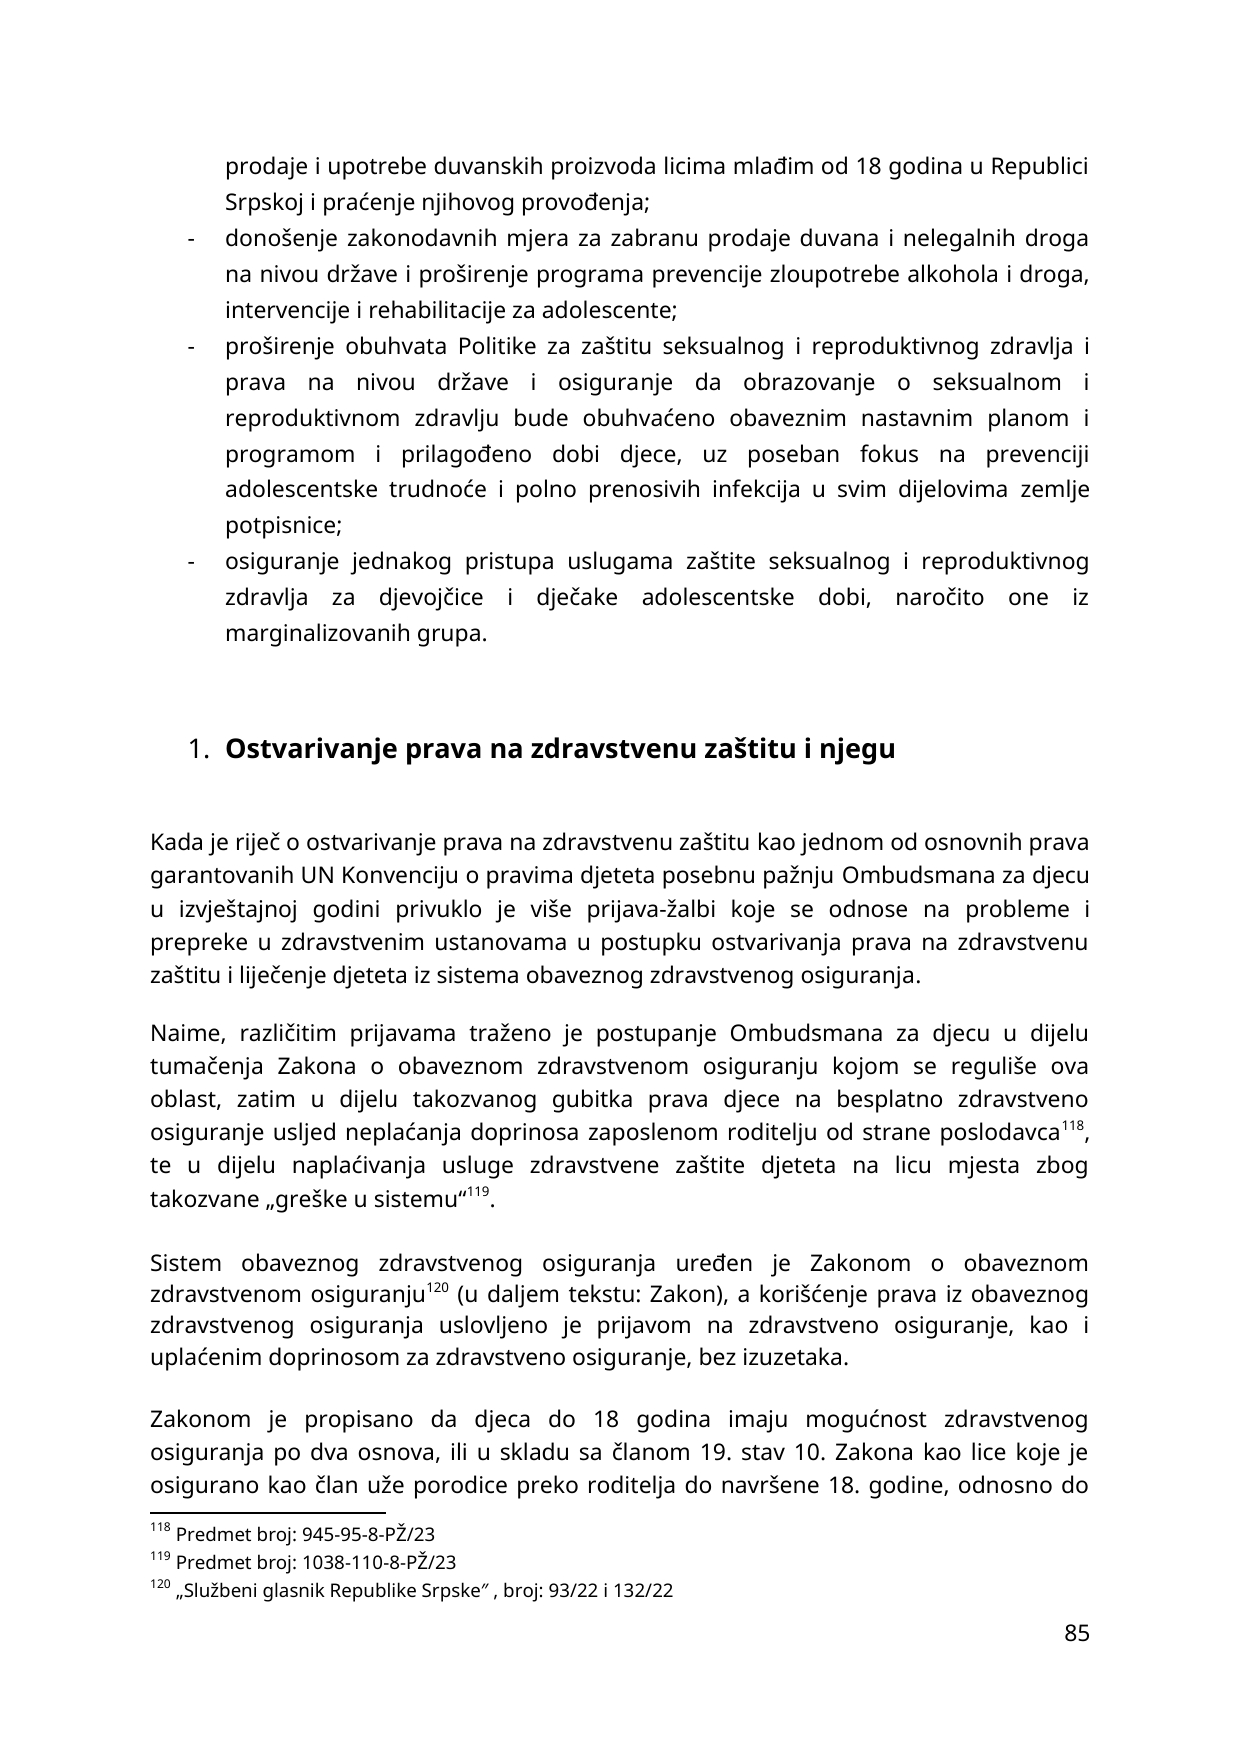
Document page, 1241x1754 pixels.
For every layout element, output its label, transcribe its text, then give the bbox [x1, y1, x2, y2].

list donošenje zakonodavnih mjera za zabranu prodaje duvana i nelegalnih droga na nivou države i proširenje programa prevencije zloupotrebe alkohola i droga, intervencije i rehabilitacije za adolescente; [187, 222, 1090, 325]
list osiguranje jednakog pristupa uslugama zaštite seksualnog i reproduktivnog zdravlja za djevojčice i dječake adolescentske dobi, naročito one iz marginalizovanih grupa. [187, 545, 1090, 648]
text Naime, različitim prijavama traženo je postupanje Ombudsmana za djecu u dijelu tumačenja Zakona o obaveznom zdravstvenom osiguranju kojom se reguliše ova oblast, zatim u dijelu takozvanog gubitka prava djece na besplatno zdravstveno osiguranje usljed neplaćanja doprinosa zaposlenom roditelju od strane poslodavca, te u dijelu naplaćivanja usluge zdravstvene zaštite djeteta na licu mjesta zbog takozvane „greške u sistemu“. [150, 1017, 1090, 1214]
list proširenje obuhvata Politike za zaštitu seksualnog i reproduktivnog zdravlja i prava na nivou države i osiguranje da obrazovanje o seksualnom i reproduktivnom zdravlju bude obuhvaćeno obaveznim nastavnim planom i programom i prilagođeno dobi djece, uz poseban fokus na prevenciji adolescentske trudnoće i polno prenosivih infekcija u svim dijelovima zemlje potpisnice; [187, 330, 1090, 541]
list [187, 150, 1090, 217]
subtitle Ostvarivanje prava na zdravstvenu zaštitu i njegu [187, 729, 1090, 766]
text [150, 1403, 1090, 1501]
text Sistem obaveznog zdravstvenog osiguranja uređen je Zakonom o obaveznom zdravstvenom osiguranju (u daljem tekstu: Zakon), a korišćenje prava iz obaveznog zdravstvenog osiguranja uslovljeno je prijavom na zdravstveno osiguranje, kao i uplaćenim doprinosom za zdravstveno osiguranje, bez izuzetaka. [150, 1247, 1090, 1372]
text Kada je riječ o ostvarivanje prava na zdravstvenu zaštitu kao jednom od osnovnih prava garantovanih UN Konvenciju o pravima djeteta posebnu pažnju Ombudsmana za djecu u izvještajnoj godini privuklo je više prijava-žalbi koje se odnose na probleme i prepreke u zdravstvenim ustanovama u postupku ostvarivanja prava na zdravstvenu zaštitu i liječenje djeteta iz sistema obaveznog zdravstvenog osiguranja. [150, 826, 1090, 990]
